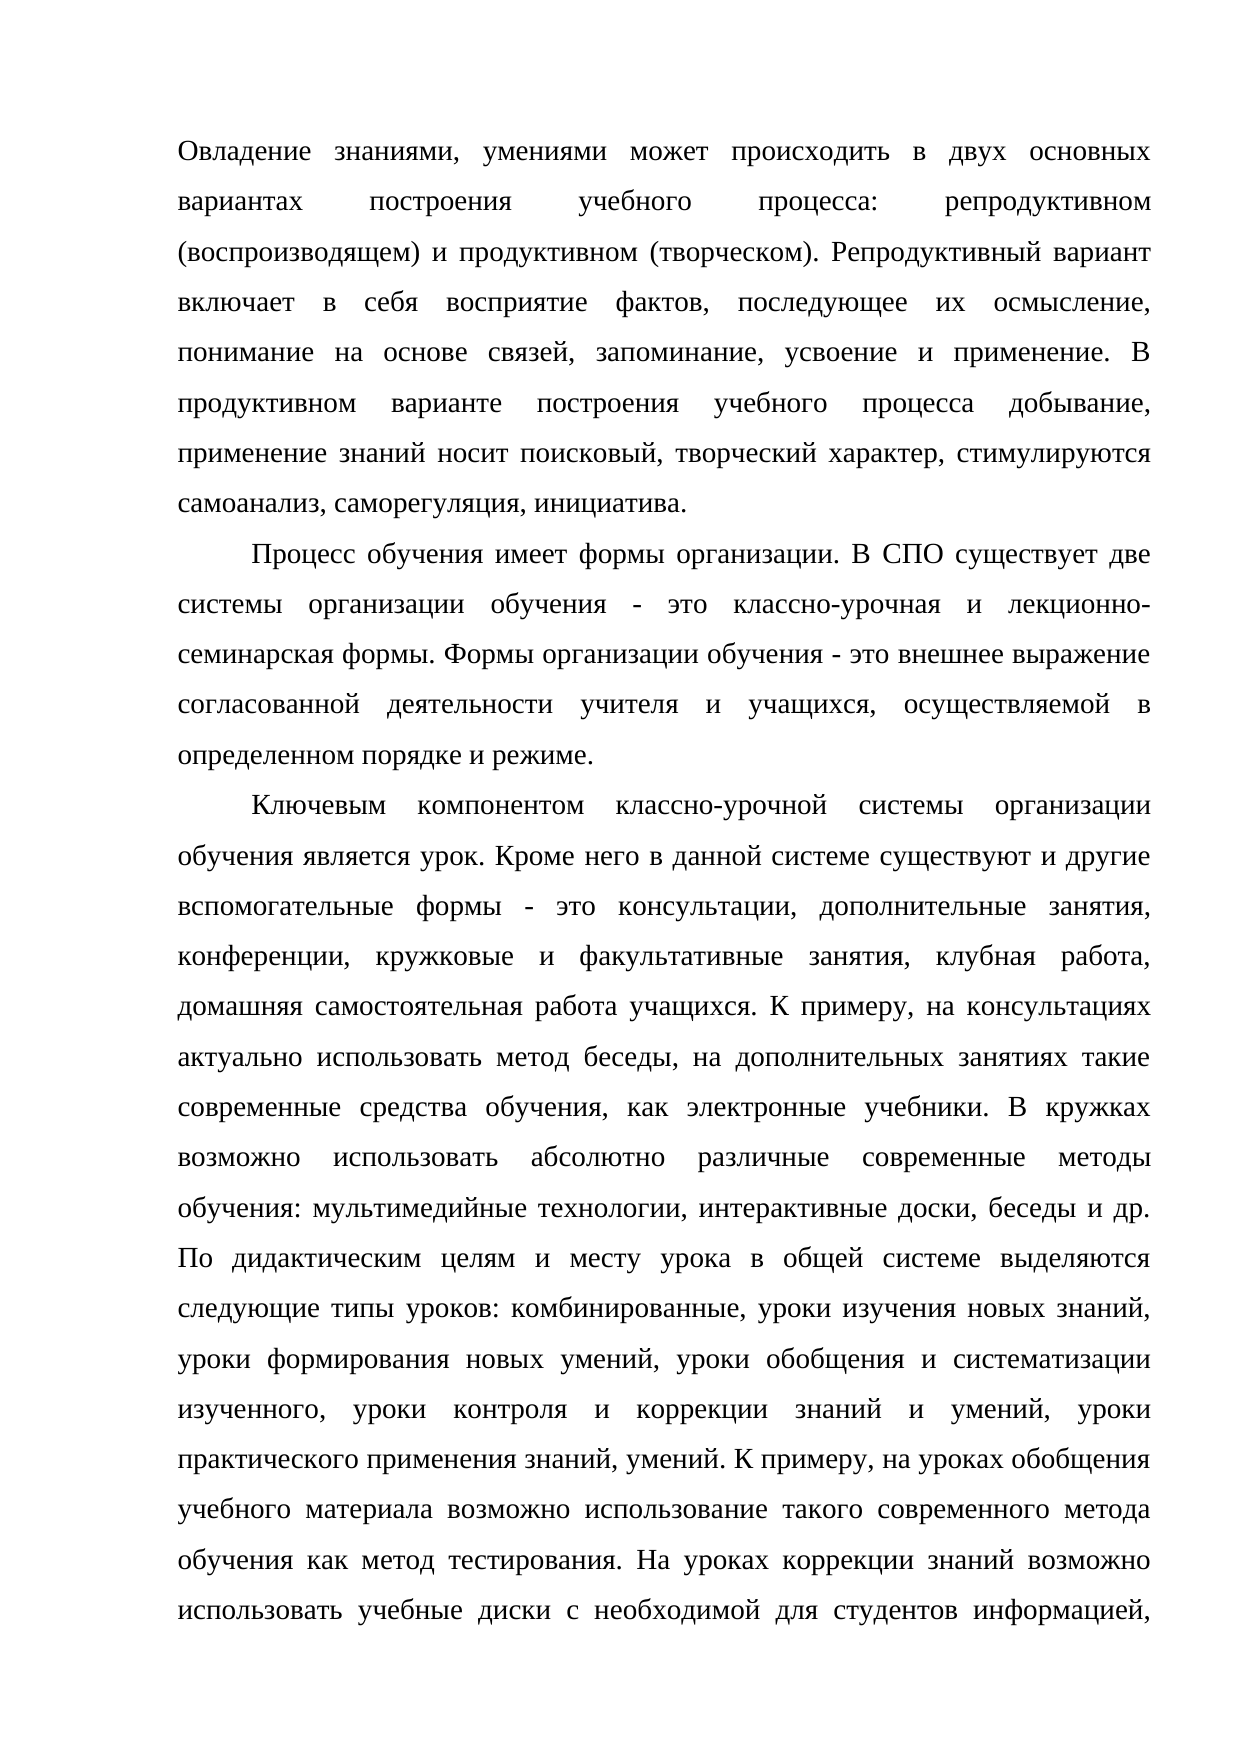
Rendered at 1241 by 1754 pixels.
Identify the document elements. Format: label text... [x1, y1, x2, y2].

text Процесс обучения имеет формы организации. В СПО существует две системы организации обучения - это классно-урочная и лекционно-семинарская формы. Формы организации обучения - это внешнее выражение согласованной деятельности учителя и учащихся, осуществляемой в определенном порядке и режиме. [177, 536, 1152, 771]
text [177, 133, 1152, 519]
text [177, 787, 1152, 1626]
